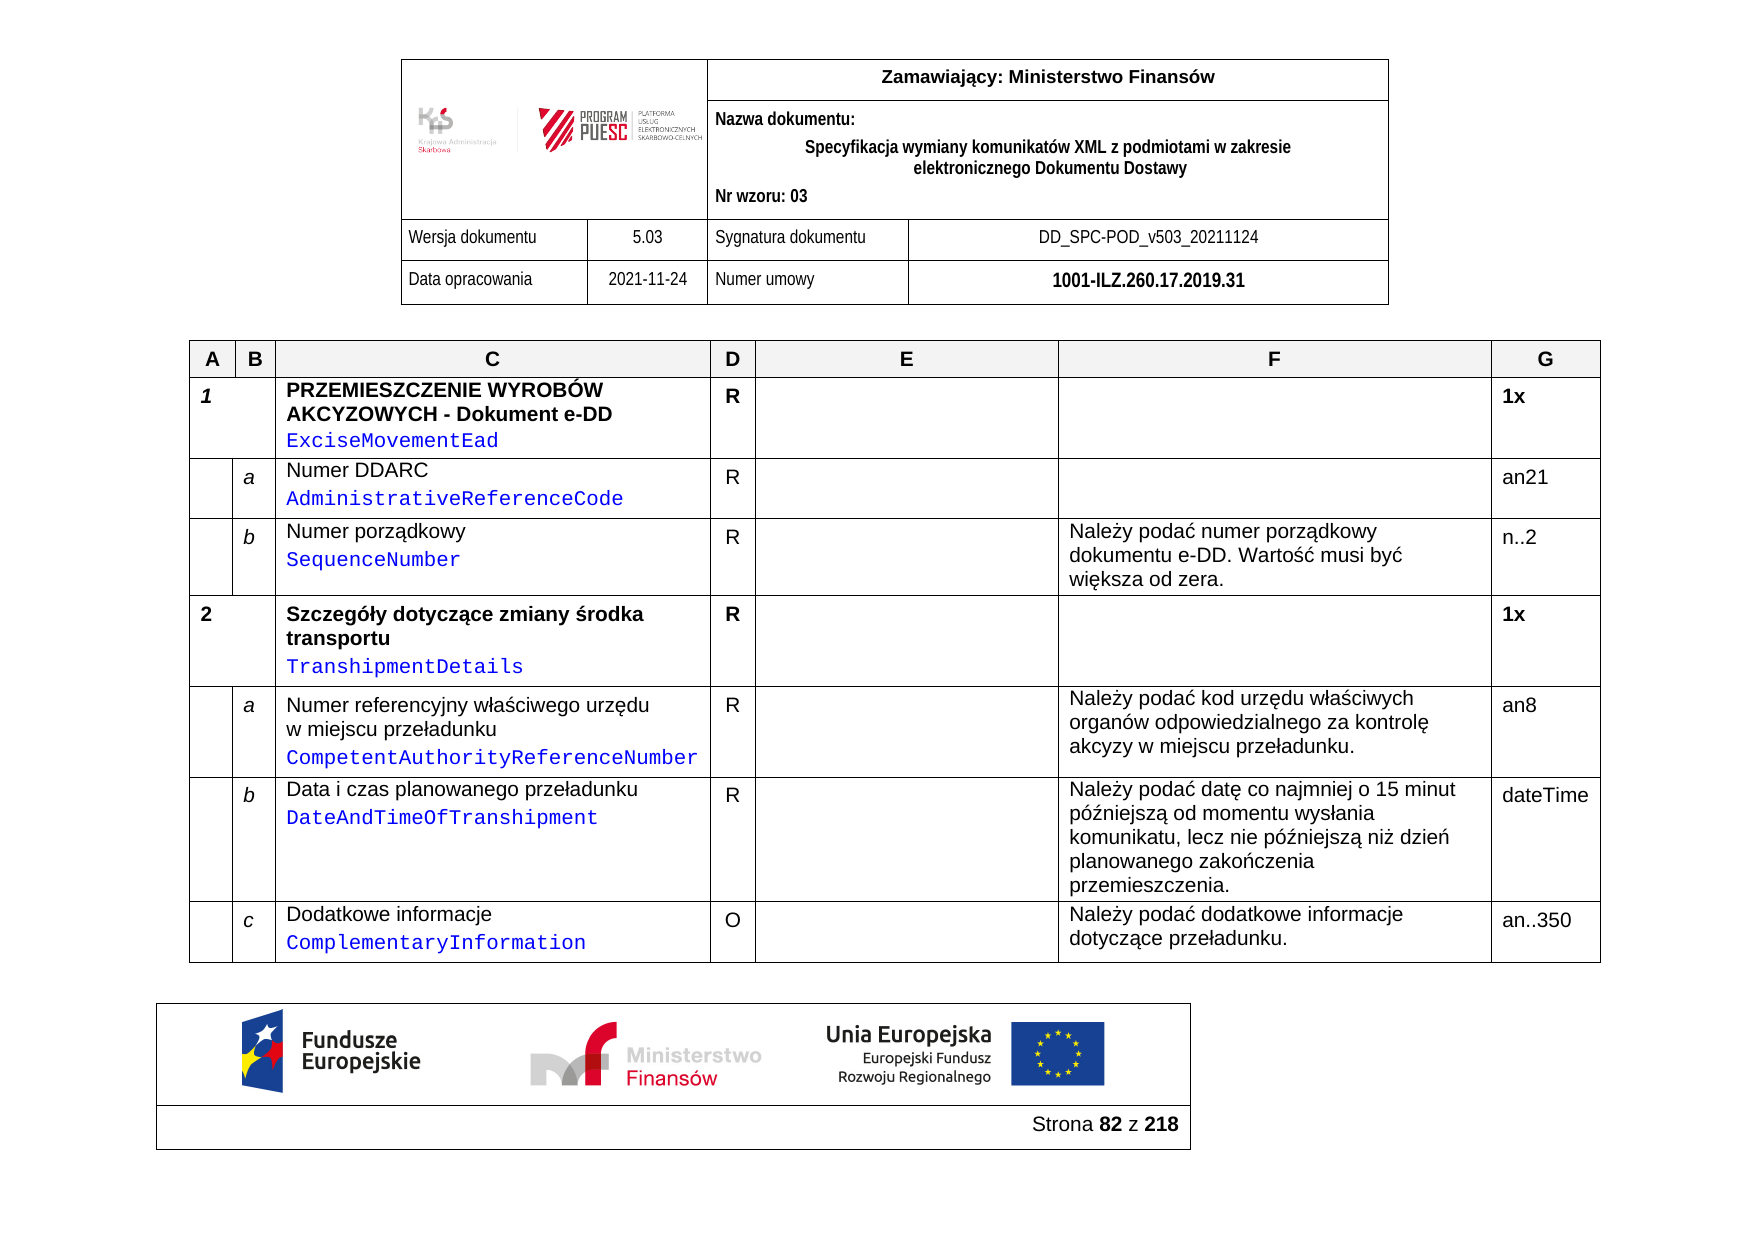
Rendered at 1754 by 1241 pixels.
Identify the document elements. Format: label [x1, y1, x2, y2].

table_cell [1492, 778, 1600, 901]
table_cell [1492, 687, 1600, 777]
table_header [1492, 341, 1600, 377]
picture [408, 97, 702, 163]
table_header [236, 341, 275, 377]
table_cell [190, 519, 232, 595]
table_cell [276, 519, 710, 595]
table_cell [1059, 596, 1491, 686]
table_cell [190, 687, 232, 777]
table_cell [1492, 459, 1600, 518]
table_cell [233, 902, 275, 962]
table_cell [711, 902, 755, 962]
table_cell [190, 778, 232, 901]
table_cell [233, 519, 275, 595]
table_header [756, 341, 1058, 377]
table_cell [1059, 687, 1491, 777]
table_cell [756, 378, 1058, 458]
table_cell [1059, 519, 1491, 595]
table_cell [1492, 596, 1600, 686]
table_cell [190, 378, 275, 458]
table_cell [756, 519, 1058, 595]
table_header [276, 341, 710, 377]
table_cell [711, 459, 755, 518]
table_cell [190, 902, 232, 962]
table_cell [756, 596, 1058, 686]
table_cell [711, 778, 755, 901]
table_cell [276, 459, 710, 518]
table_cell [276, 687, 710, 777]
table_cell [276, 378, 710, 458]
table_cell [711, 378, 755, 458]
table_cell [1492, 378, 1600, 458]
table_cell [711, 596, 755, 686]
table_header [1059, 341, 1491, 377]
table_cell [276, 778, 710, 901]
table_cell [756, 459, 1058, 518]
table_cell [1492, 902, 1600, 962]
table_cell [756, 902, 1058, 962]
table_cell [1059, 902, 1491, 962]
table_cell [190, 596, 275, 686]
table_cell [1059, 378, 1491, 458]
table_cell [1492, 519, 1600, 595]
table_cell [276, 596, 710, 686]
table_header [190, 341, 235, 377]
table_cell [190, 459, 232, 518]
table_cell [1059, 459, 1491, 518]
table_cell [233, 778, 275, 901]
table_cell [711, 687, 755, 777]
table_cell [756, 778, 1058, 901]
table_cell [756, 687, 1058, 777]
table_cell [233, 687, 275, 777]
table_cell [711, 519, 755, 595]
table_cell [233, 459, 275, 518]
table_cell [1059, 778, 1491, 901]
picture [242, 1009, 1105, 1093]
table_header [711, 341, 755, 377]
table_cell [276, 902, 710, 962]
